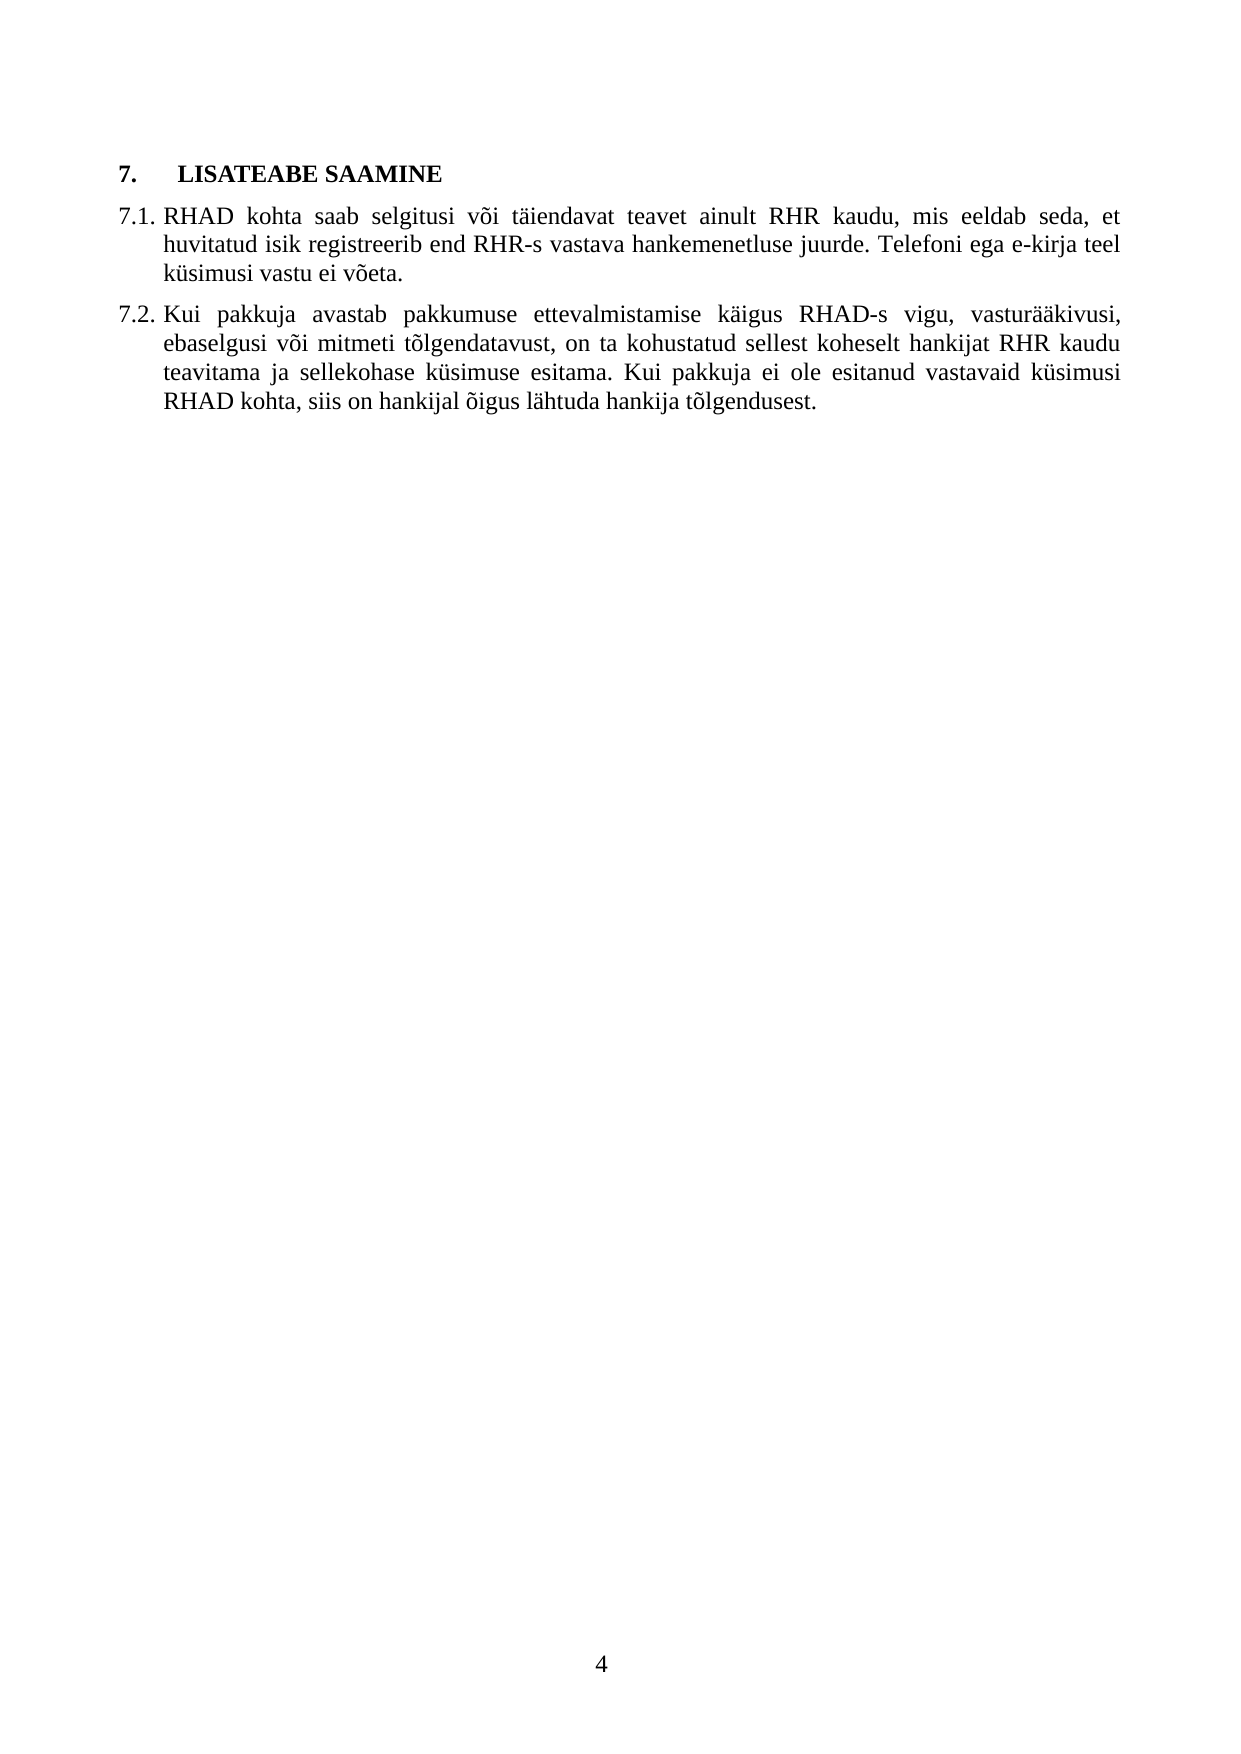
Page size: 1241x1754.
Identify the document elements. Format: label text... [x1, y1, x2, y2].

list LISATEABE SAAMINE [118, 159, 1122, 188]
text Kui pakkuja avastab pakkumuse ettevalmistamise käigus RHAD-s vigu, vasturääkivusi, ebaselgusi või mitmeti tõlgendatavust, on ta kohustatud sellest koheselt hankijat RHR kaudu teavitama ja sellekohase küsimuse esitama. Kui pakkuja ei ole esitanud vastavaid küsimusi RHAD kohta, siis on hankijal õigus lähtuda hankija tõlgendusest. [118, 299, 1122, 414]
text RHAD kohta saab selgitusi või täiendavat teavet ainult RHR kaudu, mis eeldab seda, et huvitatud isik registreerib end RHR-s vastava hankemenetluse juurde. Telefoni ega e-kirja teel küsimusi vastu ei võeta. [118, 201, 1122, 287]
